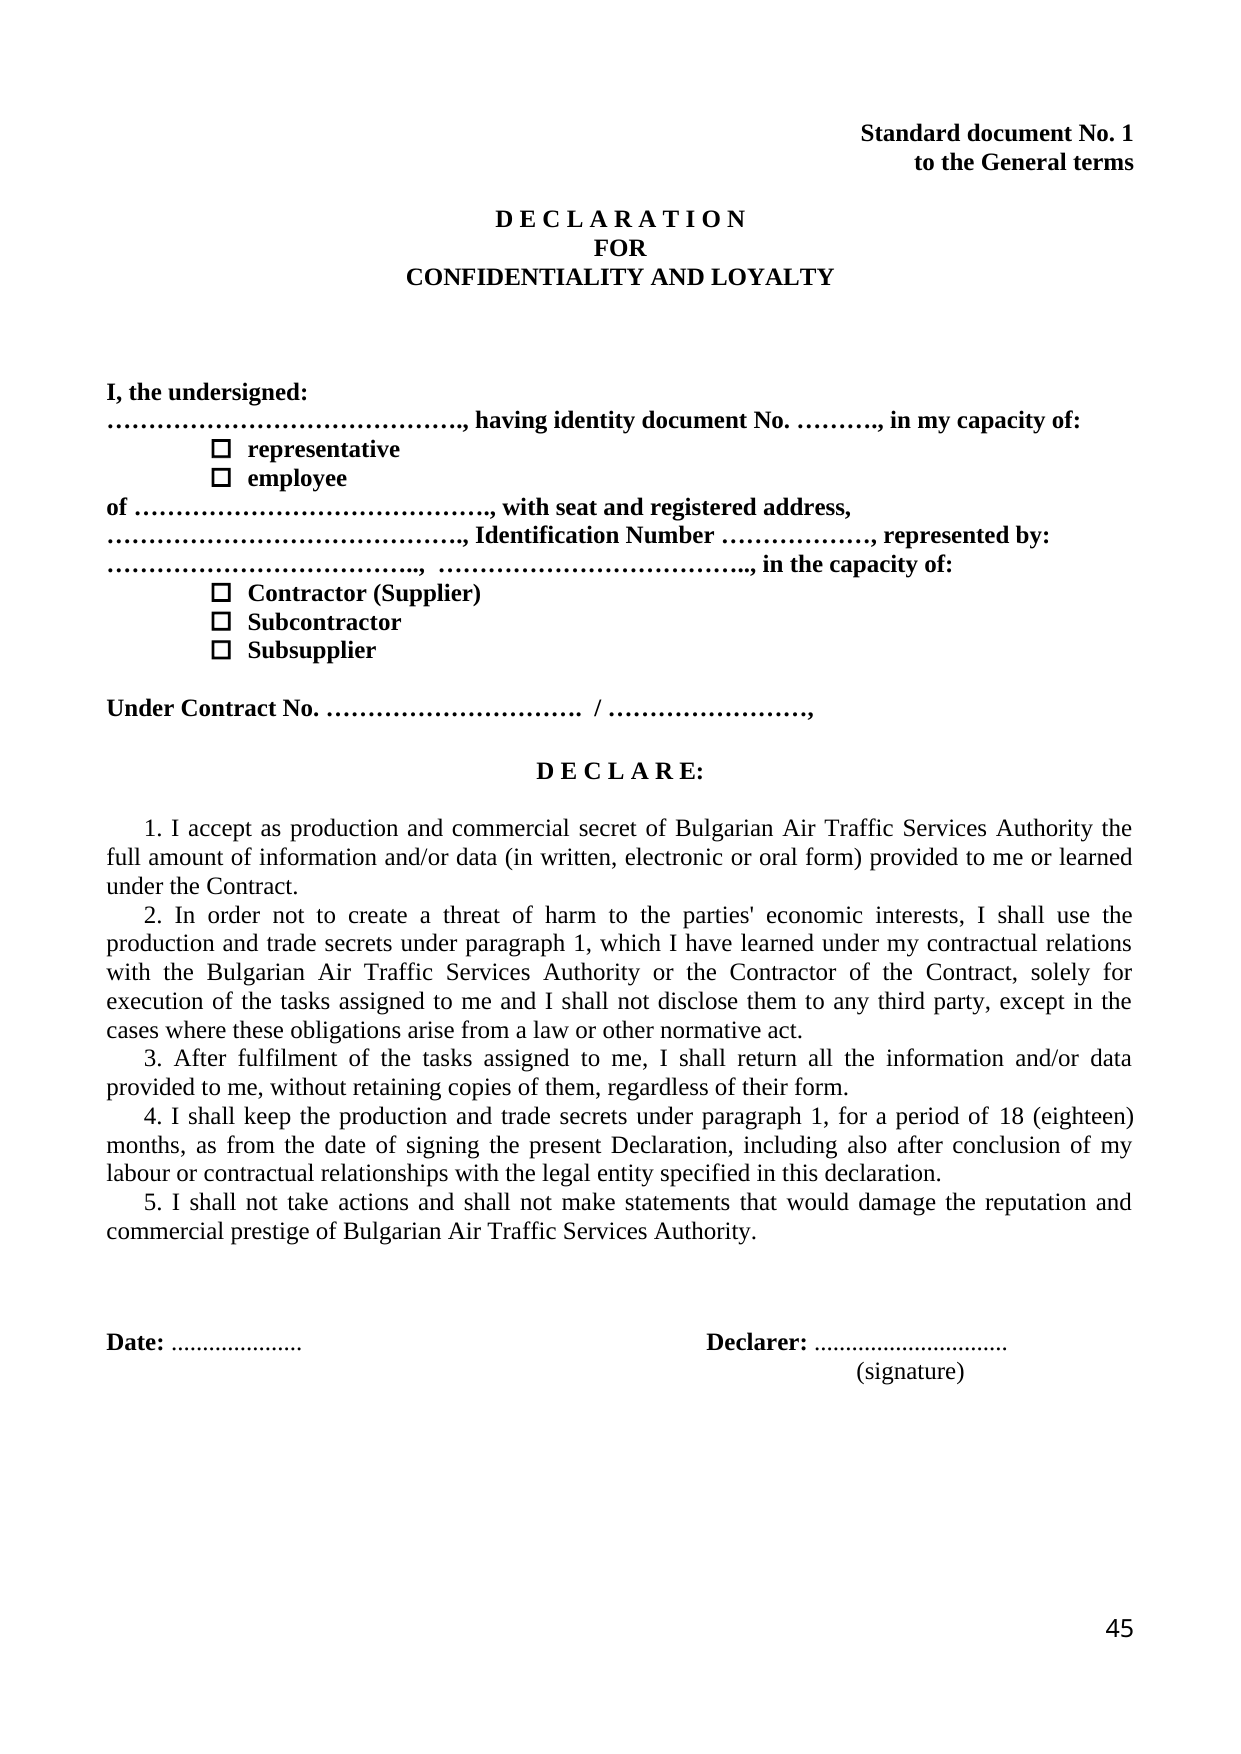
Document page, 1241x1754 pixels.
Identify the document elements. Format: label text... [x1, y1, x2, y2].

list Contractor (Supplier) [210, 578, 1134, 607]
text 1. I accept as production and commercial secret of Bulgarian Air Traffic Services Authority the full amount of information and/or data (in written, electronic or oral form) provided to me or learned under the Contract. [106, 813, 1134, 900]
text of ……………………………………., with seat and registered address, ……………………………………., Identification Number ………………, represented by: ……………………………….., ……………………………….., in the capacity of: [106, 492, 1134, 578]
text to the General terms [106, 147, 1134, 176]
text 3. After fulfilment of the tasks assigned to me, I shall return all the information and/or data provided to me, without retaining copies of them, regardless of their form. [106, 1043, 1134, 1101]
text Date: ..................... Declarer: ............................... (signature) [106, 1327, 1134, 1385]
text 2. In order not to create a threat of harm to the parties' economic interests, I shall use the production and trade secrets under paragraph 1, which I have learned under my contractual relations with the Bulgarian Air Traffic Services Authority or the Contractor of the Contract, solely for execution of the tasks assigned to me and I shall not disclose them to any third party, except in the cases where these obligations arise from a law or other normative act. [106, 900, 1134, 1043]
list employee [210, 463, 1134, 492]
text Under Contract No. …………………………. / ……………………, [106, 693, 1134, 722]
text Standard document No. 1 [106, 118, 1134, 147]
text 4. I shall keep the production and trade secrets under paragraph 1, for a period of 18 (eighteen) months, as from the date of signing the present Declaration, including also after conclusion of my labour or contractual relationships with the legal entity specified in this declaration. [106, 1101, 1134, 1187]
text I, the undersigned: [106, 377, 1134, 406]
text D E C L A R A T I O N [106, 204, 1134, 233]
list representative [210, 434, 1134, 463]
text CONFIDENTIALITY AND LOYALTY [106, 262, 1134, 291]
text 5. I shall not take actions and shall not make statements that would damage the reputation and commercial prestige of Bulgarian Air Traffic Services Authority. [106, 1187, 1134, 1245]
text ……………………………………., having identity document No. ………., in my capacity of: [106, 406, 1134, 434]
list Subcontractor [210, 607, 1134, 636]
text D E C L A R E: [106, 756, 1134, 785]
list Subsupplier [210, 636, 1134, 664]
text FOR [106, 233, 1134, 262]
